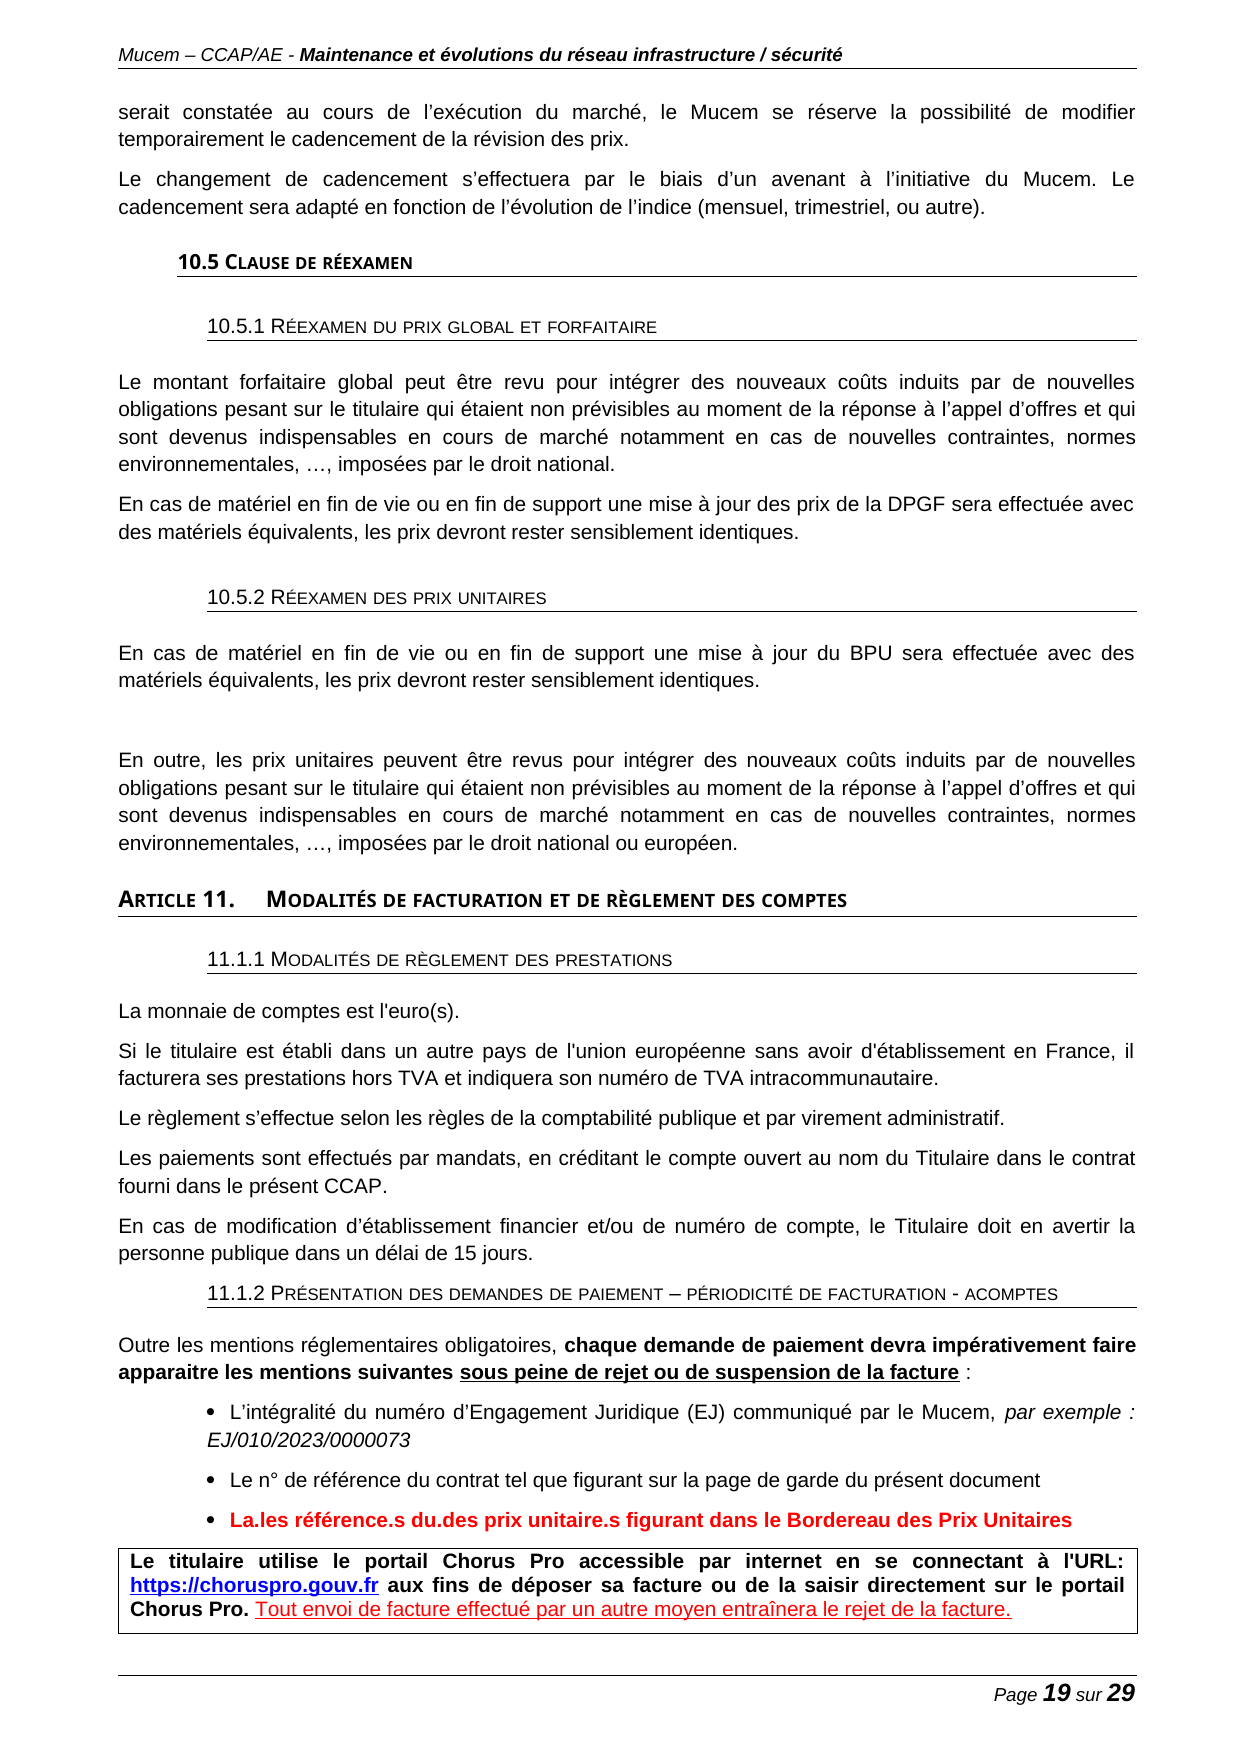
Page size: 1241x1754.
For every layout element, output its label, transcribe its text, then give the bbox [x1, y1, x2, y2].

text Les paiements sont effectués par mandats, en créditant le compte ouvert au nom du Titulaire dans le contrat fourni dans le présent CCAP. [118, 1146, 1137, 1197]
subtitle Présentation des demandes de paiement – périodicité de facturation - acomptes [207, 1281, 1137, 1307]
text En outre, les prix unitaires peuvent être revus pour intégrer des nouveaux coûts induits par de nouvelles obligations pesant sur le titulaire qui étaient non prévisibles au moment de la réponse à l’appel d’offres et qui sont devenus indispensables en cours de marché notamment en cas de nouvelles contraintes, normes environnementales, …, imposées par le droit national ou européen. [118, 748, 1137, 854]
subtitle Réexamen du prix global et forfaitaire [207, 314, 1137, 340]
text Le changement de cadencement s’effectuera par le biais d’un avenant à l’initiative du Mucem. Le cadencement sera adapté en fonction de l’évolution de l’indice (mensuel, trimestriel, ou autre). [118, 167, 1137, 218]
text La monnaie de comptes est l'euro(s). [118, 998, 1137, 1022]
list L’intégralité du numéro d’Engagement Juridique (EJ) communiqué par le Mucem, par exemple : EJ/010/2023/0000073 [207, 1400, 1137, 1452]
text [118, 99, 1137, 151]
text En cas de matériel en fin de vie ou en fin de support une mise à jour du BPU sera effectuée avec des matériels équivalents, les prix devront rester sensiblement identiques. [118, 640, 1137, 692]
subtitle Modalités de facturation et de règlement des comptes [118, 883, 1137, 916]
text En cas de matériel en fin de vie ou en fin de support une mise à jour des prix de la DPGF sera effectuée avec des matériels équivalents, les prix devront rester sensiblement identiques. [118, 492, 1137, 544]
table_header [119, 1549, 1137, 1633]
text Le règlement s’effectue selon les règles de la comptabilité publique et par virement administratif. [118, 1106, 1137, 1130]
list Le n° de référence du contrat tel que figurant sur la page de garde du présent document [207, 1468, 1137, 1492]
text Le montant forfaitaire global peut être revu pour intégrer des nouveaux coûts induits par de nouvelles obligations pesant sur le titulaire qui étaient non prévisibles au moment de la réponse à l’appel d’offres et qui sont devenus indispensables en cours de marché notamment en cas de nouvelles contraintes, normes environnementales, …, imposées par le droit national. [118, 370, 1137, 476]
subtitle Clause de réexamen [177, 247, 1137, 276]
text En cas de modification d’établissement financier et/ou de numéro de compte, le Titulaire doit en avertir la personne publique dans un délai de 15 jours. [118, 1213, 1137, 1265]
list La.les référence.s du.des prix unitaire.s figurant dans le Bordereau des Prix Unitaires [207, 1508, 1137, 1532]
subtitle Réexamen des prix unitaires [207, 585, 1137, 611]
subtitle Modalités de règlement des prestations [207, 947, 1137, 973]
text Si le titulaire est établi dans un autre pays de l'union européenne sans avoir d'établissement en France, il facturera ses prestations hors TVA et indiquera son numéro de TVA intracommunautaire. [118, 1038, 1137, 1090]
text Outre les mentions réglementaires obligatoires, chaque demande de paiement devra impérativement faire apparaitre les mentions suivantes sous peine de rejet ou de suspension de la facture : [118, 1332, 1137, 1384]
